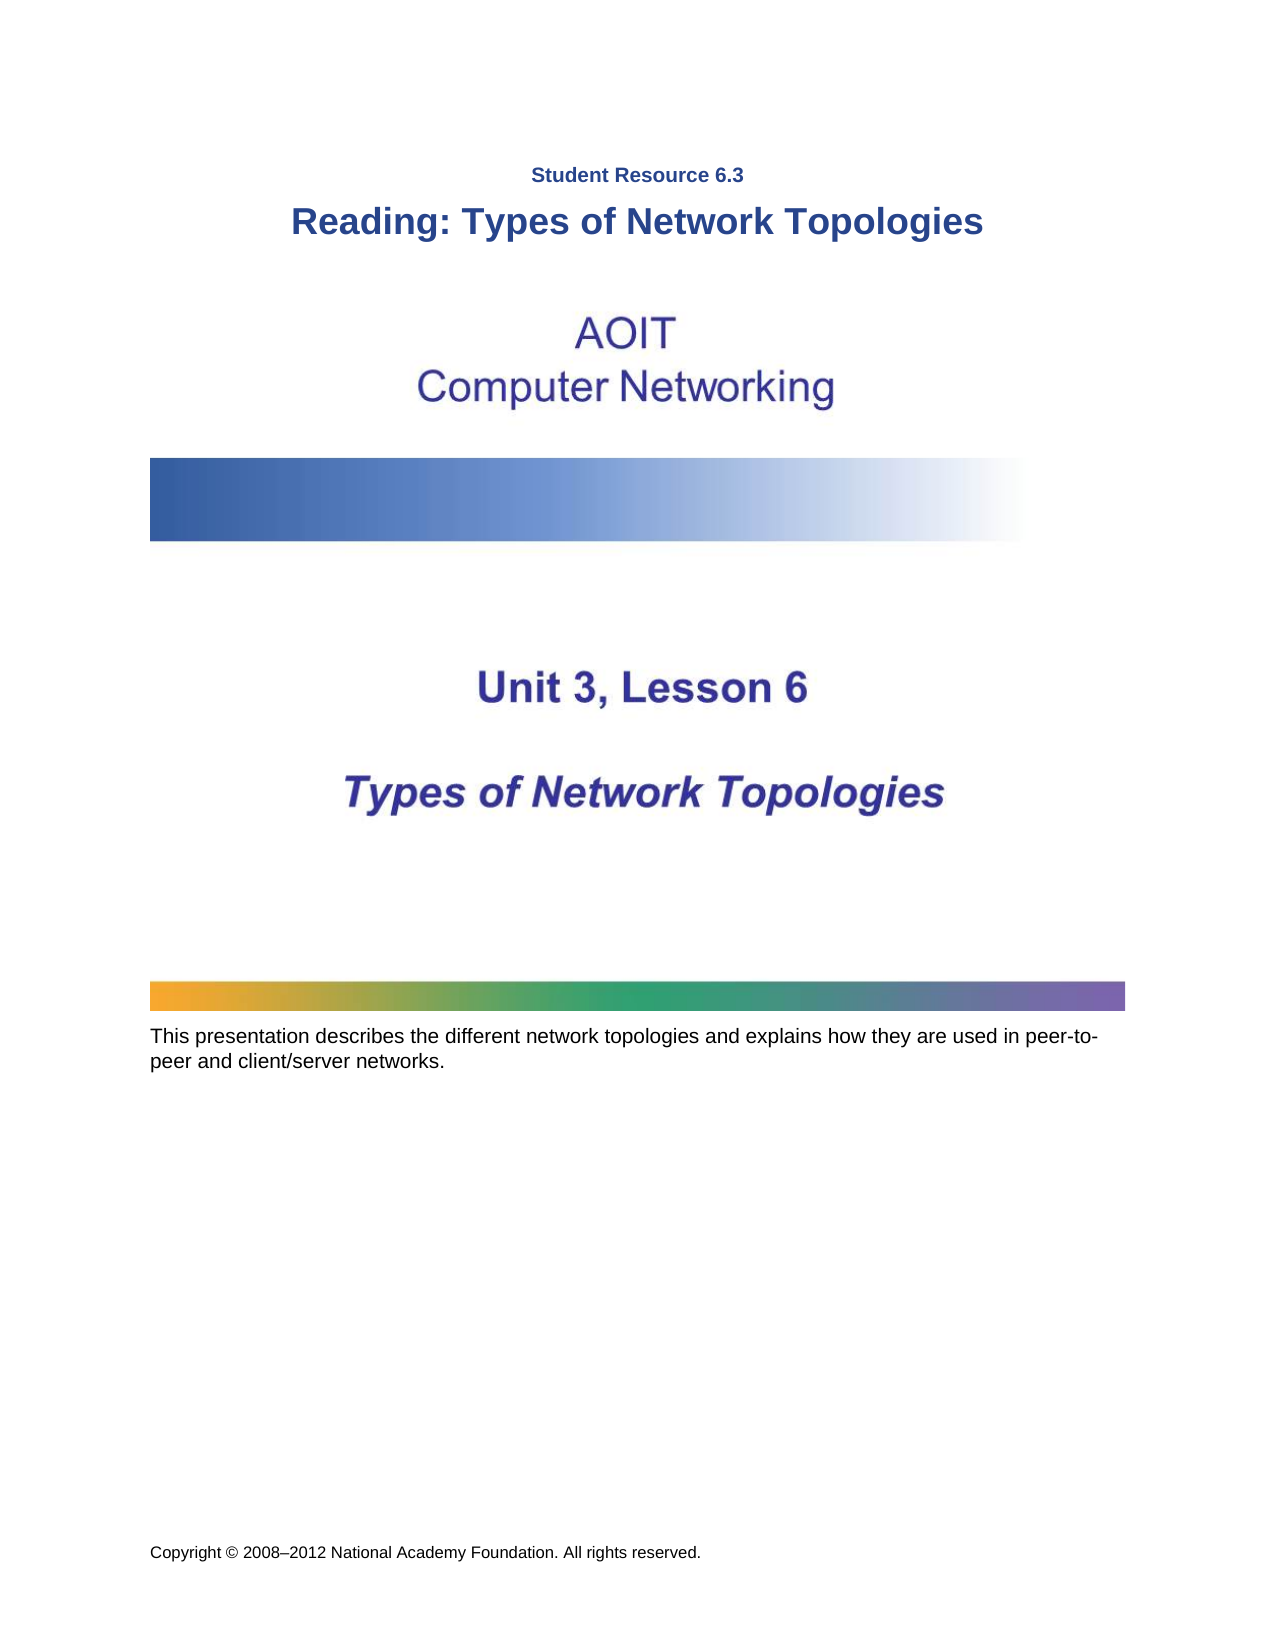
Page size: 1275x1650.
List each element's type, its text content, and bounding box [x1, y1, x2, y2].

text This presentation describes the different network topologies and explains how they are used in peer-to-peer and client/server networks. [150, 1023, 1125, 1073]
text Student Resource 6.3 [150, 162, 1125, 186]
title Reading: Types of Network Topologies [150, 199, 1125, 242]
picture [150, 279, 1125, 1011]
